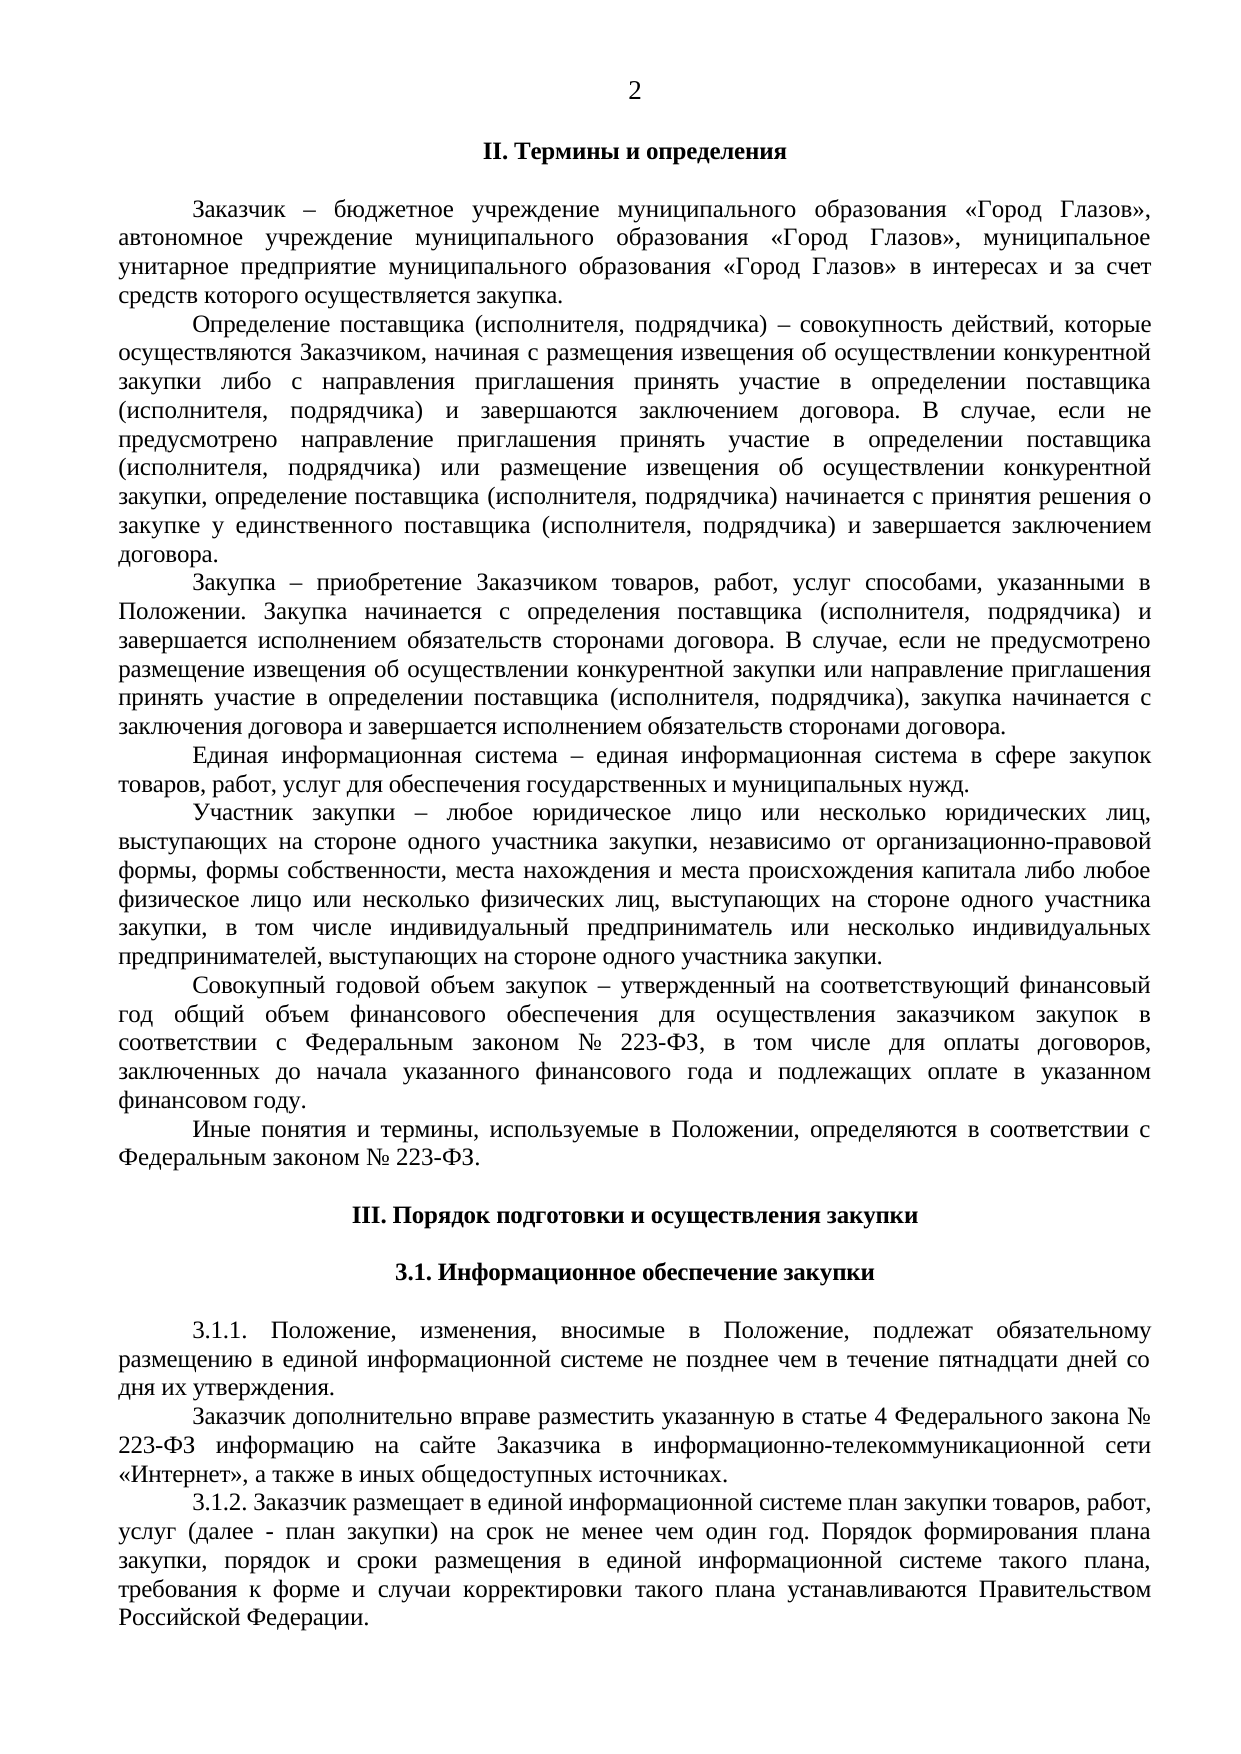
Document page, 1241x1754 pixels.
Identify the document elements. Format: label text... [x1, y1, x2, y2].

text 3.1.1. Положение, изменения, вносимые в Положение, подлежат обязательному размещению в единой информационной системе не позднее чем в течение пятнадцати дней со дня их утверждения. [118, 1315, 1152, 1401]
text 3.1. Информационное обеспечение закупки [118, 1257, 1152, 1286]
text Иные понятия и термины, используемые в Положении, определяются в соответствии с Федеральным законом № 223-ФЗ. [118, 1114, 1152, 1171]
text Закупка – приобретение Заказчиком товаров, работ, услуг способами, указанными в Положении. Закупка начинается с определения поставщика (исполнителя, подрядчика) и завершается исполнением обязательств сторонами договора. В случае, если не предусмотрено размещение извещения об осуществлении конкурентной закупки или направление приглашения принять участие в определении поставщика (исполнителя, подрядчика), закупка начинается с заключения договора и завершается исполнением обязательств сторонами договора. [118, 567, 1152, 740]
text II. Термины и определения [118, 136, 1152, 165]
text Участник закупки – любое юридическое лицо или несколько юридических лиц, выступающих на стороне одного участника закупки, независимо от организационно-правовой формы, формы собственности, места нахождения и места происхождения капитала либо любое физическое лицо или несколько физических лиц, выступающих на стороне одного участника закупки, в том числе индивидуальный предприниматель или несколько индивидуальных предпринимателей, выступающих на стороне одного участника закупки. [118, 797, 1152, 970]
text Определение поставщика (исполнителя, подрядчика) – совокупность действий, которые осуществляются Заказчиком, начиная с размещения извещения об осуществлении конкурентной закупки либо с направления приглашения принять участие в определении поставщика (исполнителя, подрядчика) и завершаются заключением договора. В случае, если не предусмотрено направление приглашения принять участие в определении поставщика (исполнителя, подрядчика) или размещение извещения об осуществлении конкурентной закупки, определение поставщика (исполнителя, подрядчика) начинается с принятия решения о закупке у единственного поставщика (исполнителя, подрядчика) и завершается заключением договора. [118, 309, 1152, 567]
text Совокупный годовой объем закупок – утвержденный на соответствующий финансовый год общий объем финансового обеспечения для осуществления заказчиком закупок в соответствии с Федеральным законом № 223-ФЗ, в том числе для оплаты договоров, заключенных до начала указанного финансового года и подлежащих оплате в указанном финансовом году. [118, 970, 1152, 1114]
text Заказчик – бюджетное учреждение муниципального образования «Город Глазов», автономное учреждение муниципального образования «Город Глазов», муниципальное унитарное предприятие муниципального образования «Город Глазов» в интересах и за счет средств которого осуществляется закупка. [118, 194, 1152, 309]
text III. Порядок подготовки и осуществления закупки [118, 1200, 1152, 1229]
text 3.1.2. Заказчик размещает в единой информационной системе план закупки товаров, работ, услуг (далее - план закупки) на срок не менее чем один год. Порядок формирования плана закупки, порядок и сроки размещения в единой информационной системе такого плана, требования к форме и случаи корректировки такого плана устанавливаются Правительством Российской Федерации. [118, 1487, 1152, 1631]
text Заказчик дополнительно вправе разместить указанную в статье 4 Федерального закона № 223-ФЗ информацию на сайте Заказчика в информационно-телекоммуникационной сети «Интернет», а также в иных общедоступных источниках. [118, 1401, 1152, 1487]
text Единая информационная система – единая информационная система в сфере закупок товаров, работ, услуг для обеспечения государственных и муниципальных нужд. [118, 740, 1152, 797]
